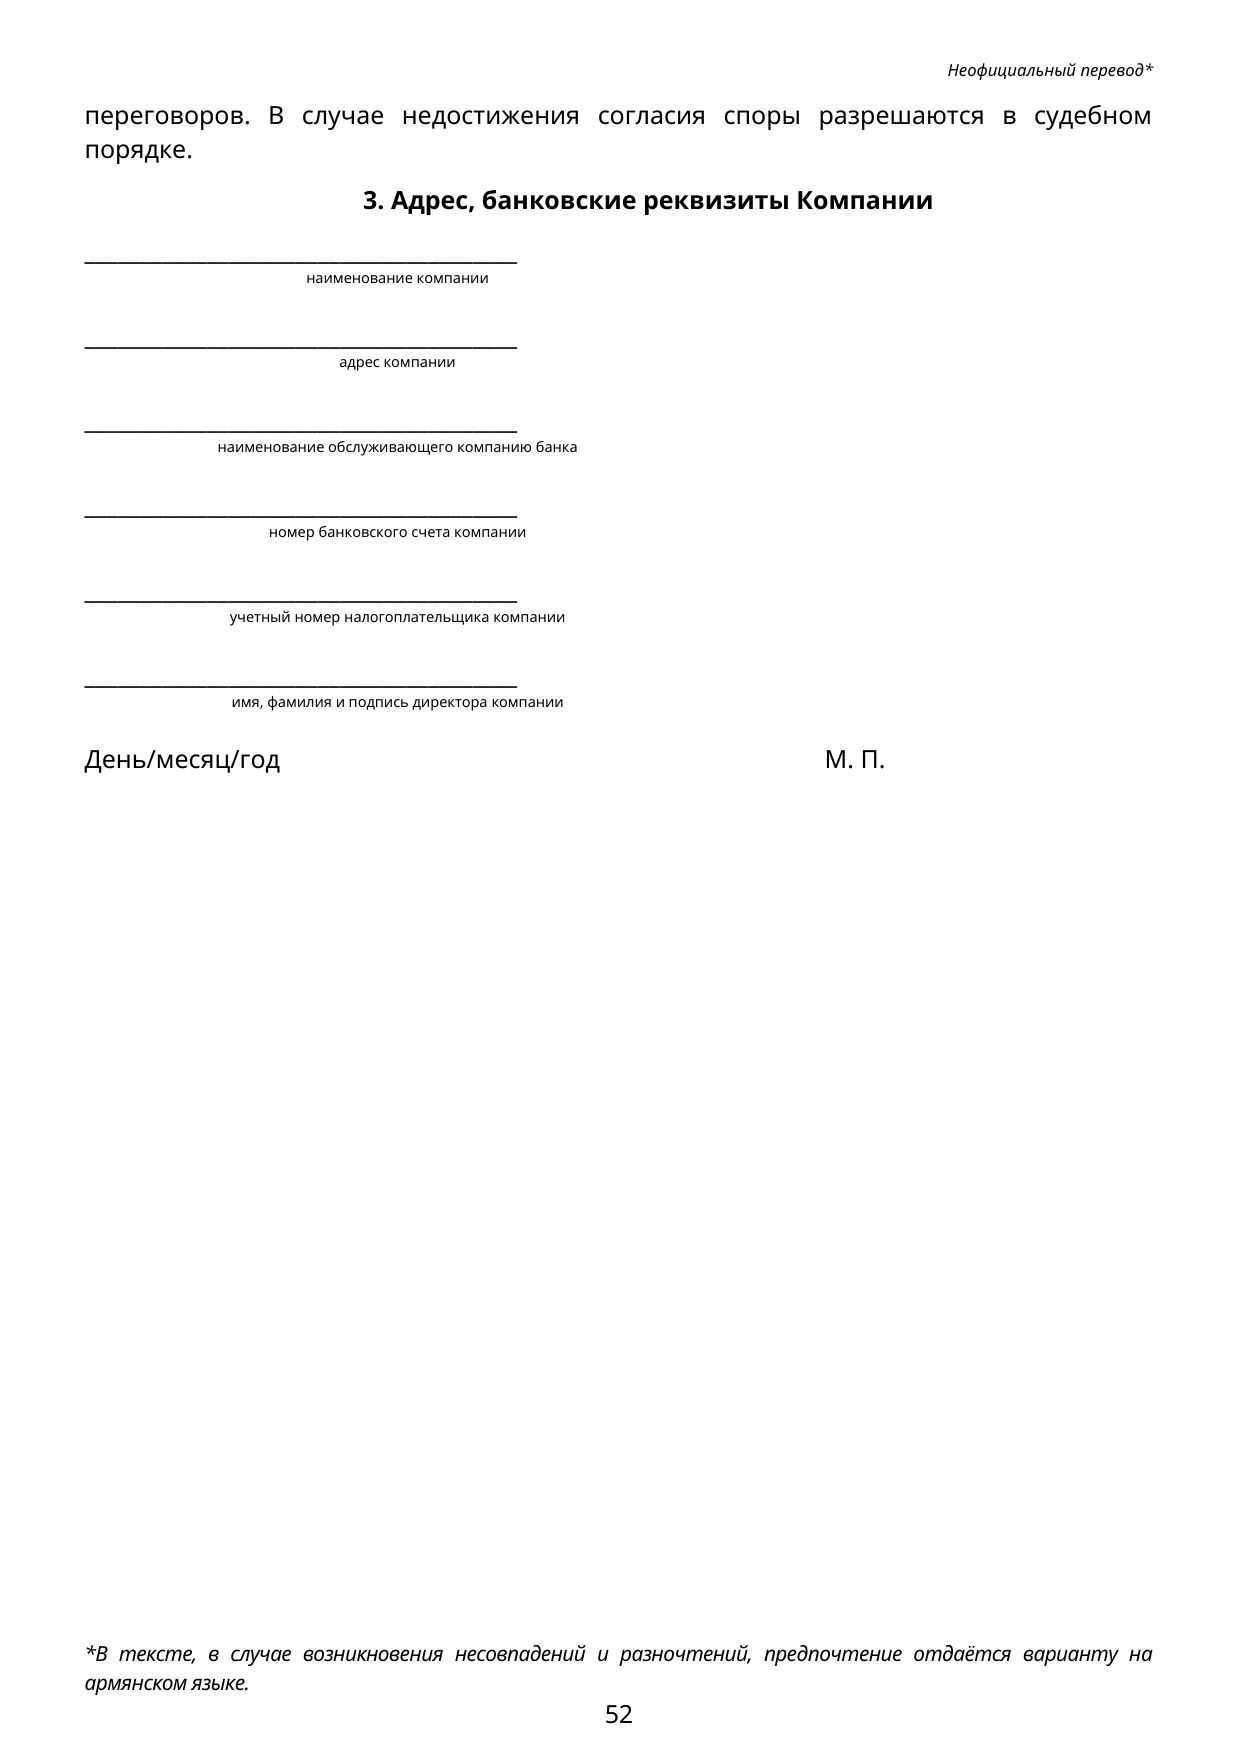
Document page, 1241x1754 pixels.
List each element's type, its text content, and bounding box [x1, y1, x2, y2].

text _______________________________________ [84, 403, 1153, 437]
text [84, 98, 1153, 166]
text наименование обслуживающего компанию банка [84, 437, 710, 471]
text _______________________________________ [84, 488, 1153, 522]
text номер банковского счета компании [84, 522, 710, 556]
text имя, фамилия и подпись директора компании [84, 691, 710, 725]
text адрес компании [84, 352, 710, 386]
text 3. Адрес, банковские реквизиты Компании [84, 183, 1153, 217]
text _______________________________________ [84, 233, 1153, 267]
text _______________________________________ [84, 572, 1153, 607]
text наименование компании [84, 267, 710, 301]
text учетный номер налогоплательщика компании [84, 607, 710, 641]
text _______________________________________ [84, 657, 1153, 691]
text День/месяц/год М. П. [84, 742, 1153, 776]
text _______________________________________ [84, 318, 1153, 352]
